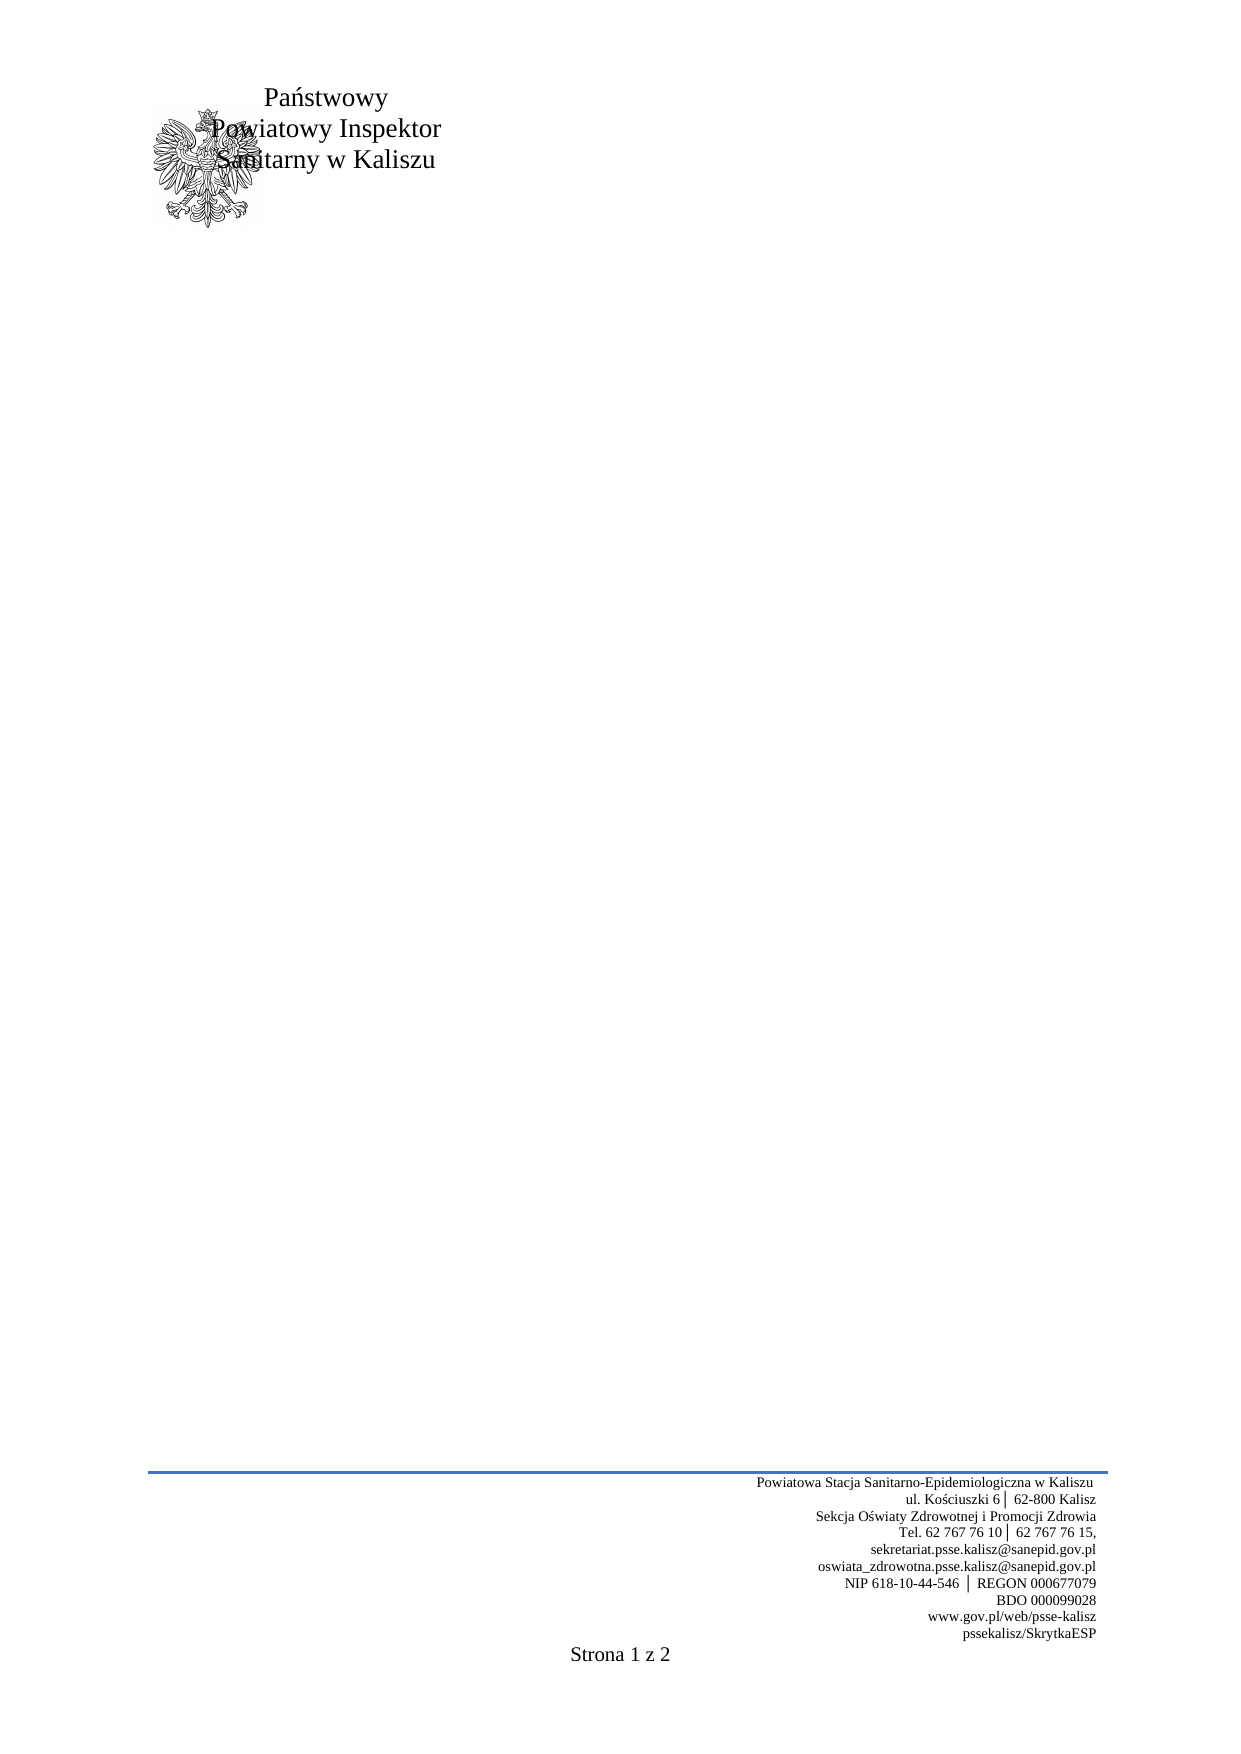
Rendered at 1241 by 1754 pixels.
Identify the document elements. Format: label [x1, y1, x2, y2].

picture [147, 101, 267, 230]
